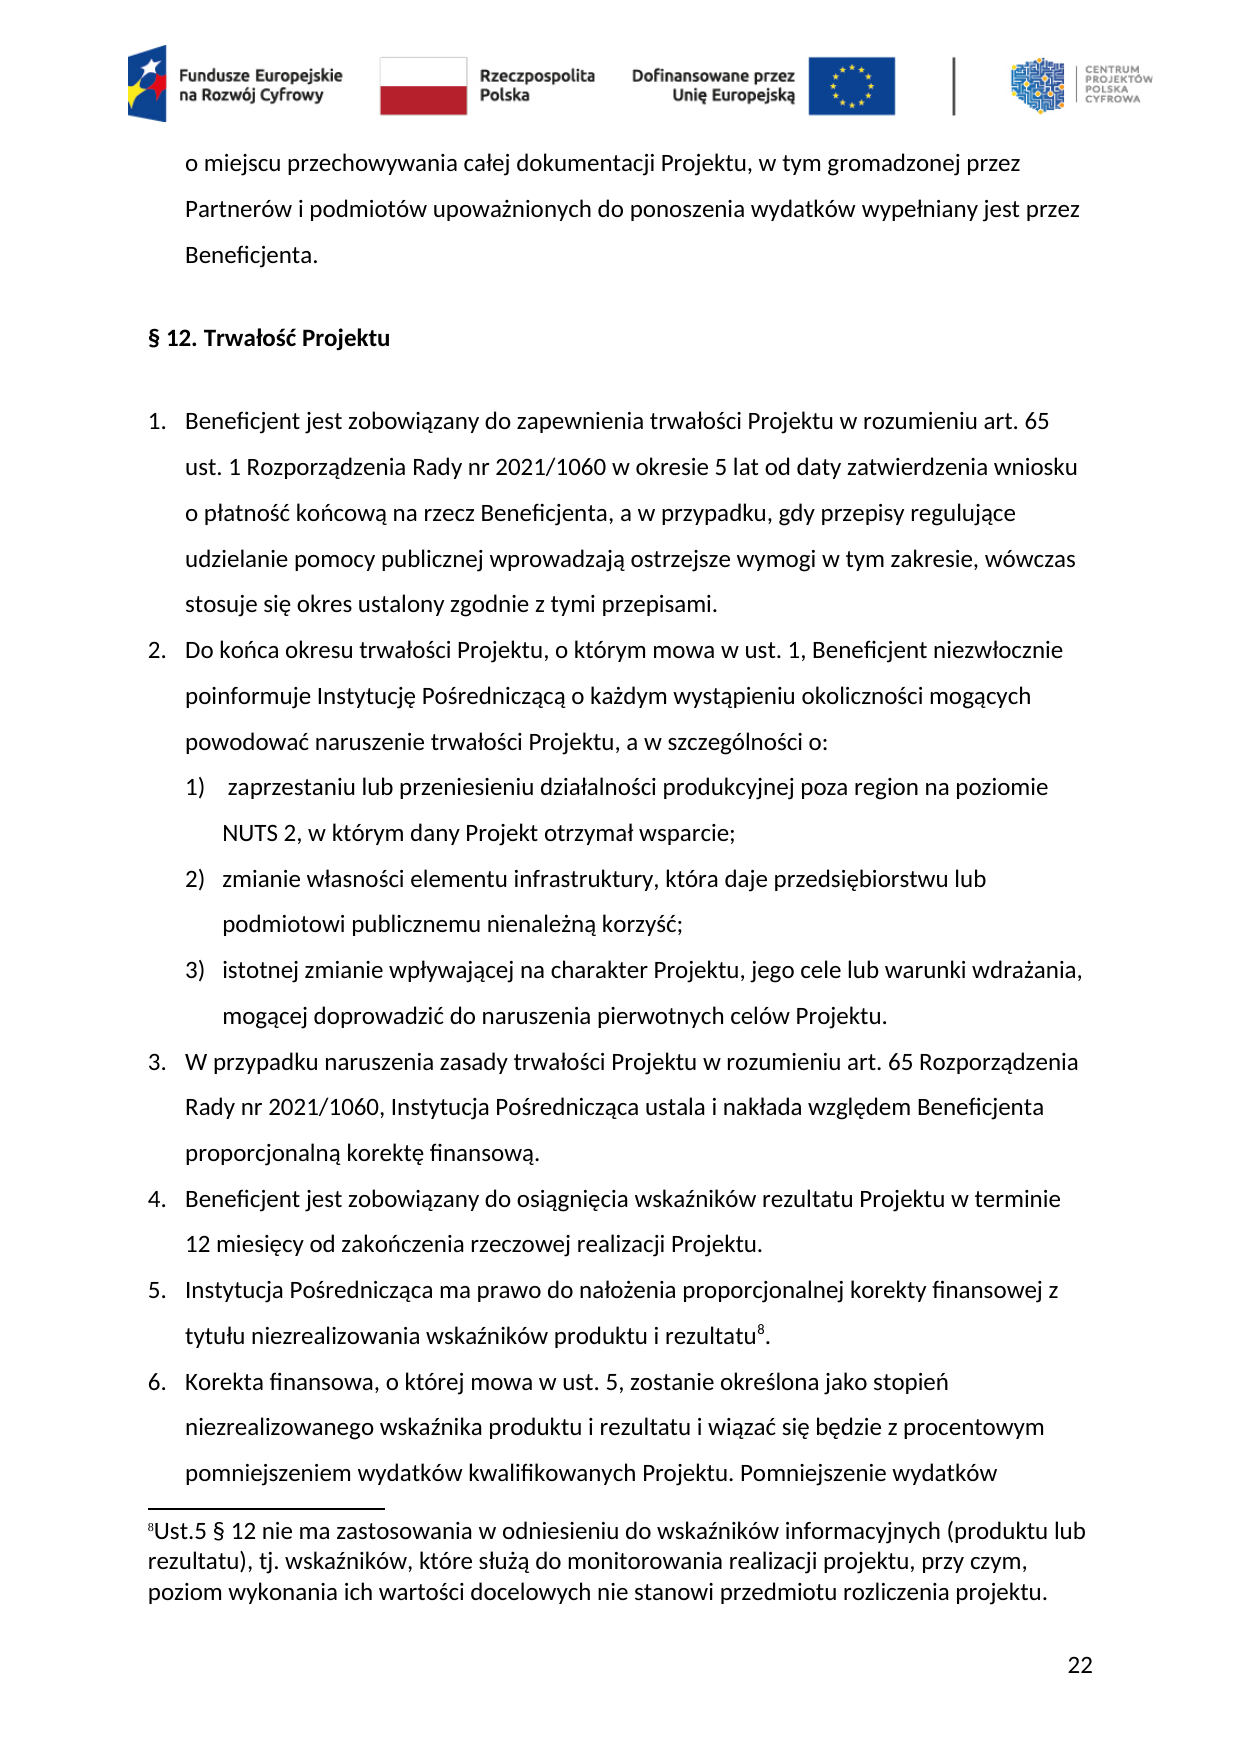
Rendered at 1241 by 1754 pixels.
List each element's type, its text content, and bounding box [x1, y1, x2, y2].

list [148, 148, 1093, 269]
list zaprzestaniu lub przeniesieniu działalności produkcyjnej poza region na poziomie NUTS 2, w którym dany Projekt otrzymał wsparcie; [185, 771, 1093, 848]
picture [128, 45, 1153, 122]
list Beneficjent jest zobowiązany do zapewnienia trwałości Projektu w rozumieniu art. 65 ust. 1 Rozporządzenia Rady nr 2021/1060 w okresie 5 lat od daty zatwierdzenia wniosku o płatność końcową na rzecz Beneficjenta, a w przypadku, gdy przepisy regulujące udzielanie pomocy publicznej wprowadzają ostrzejsze wymogi w tym zakresie, wówczas stosuje się okres ustalony zgodnie z tymi przepisami. [148, 406, 1093, 619]
list W przypadku naruszenia zasady trwałości Projektu w rozumieniu art. 65 Rozporządzenia Rady nr 2021/1060, Instytucja Pośrednicząca ustala i nakłada względem Beneficjenta proporcjonalną korektę finansową. [148, 1046, 1093, 1168]
list Instytucja Pośrednicząca ma prawo do nałożenia proporcjonalnej korekty finansowej z tytułu niezrealizowania wskaźników produktu i rezultatu. [148, 1274, 1093, 1351]
subtitle § 12. Trwałość Projektu [148, 322, 1093, 353]
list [148, 1366, 1093, 1488]
list zmianie własności elementu infrastruktury, która daje przedsiębiorstwu lub podmiotowi publicznemu nienależną korzyść; [185, 863, 1093, 939]
list Beneficjent jest zobowiązany do osiągnięcia wskaźników rezultatu Projektu w terminie 12 miesięcy od zakończenia rzeczowej realizacji Projektu. [148, 1183, 1093, 1259]
list istotnej zmianie wpływającej na charakter Projektu, jego cele lub warunki wdrażania, mogącej doprowadzić do naruszenia pierwotnych celów Projektu. [185, 954, 1093, 1031]
list Do końca okresu trwałości Projektu, o którym mowa w ust. 1, Beneficjent niezwłocznie poinformuje Instytucję Pośredniczącą o każdym wystąpieniu okoliczności mogących powodować naruszenie trwałości Projektu, a w szczególności o: [148, 634, 1093, 756]
